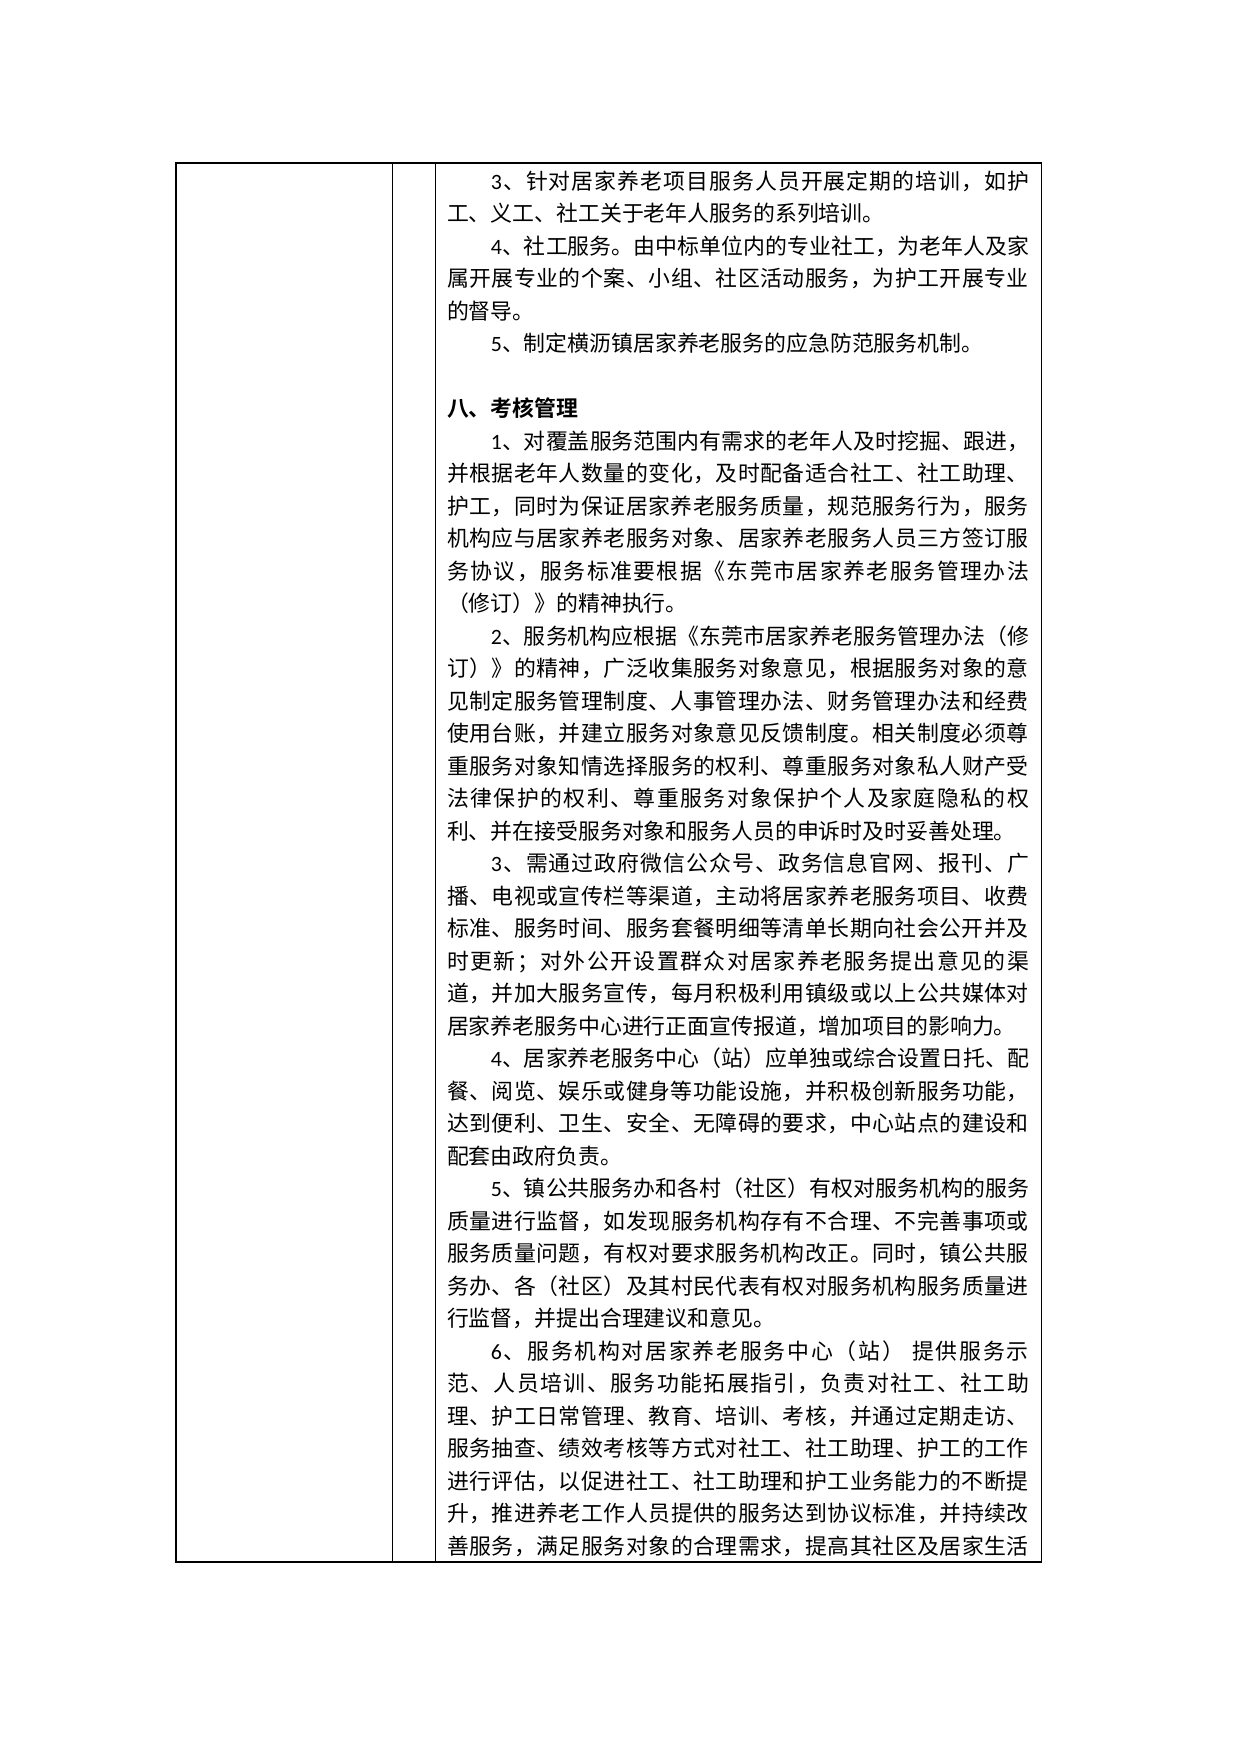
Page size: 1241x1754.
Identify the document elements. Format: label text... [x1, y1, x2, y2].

table_cell [177, 164, 392, 1561]
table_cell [436, 164, 1041, 1561]
table_cell 1 [393, 164, 435, 1561]
